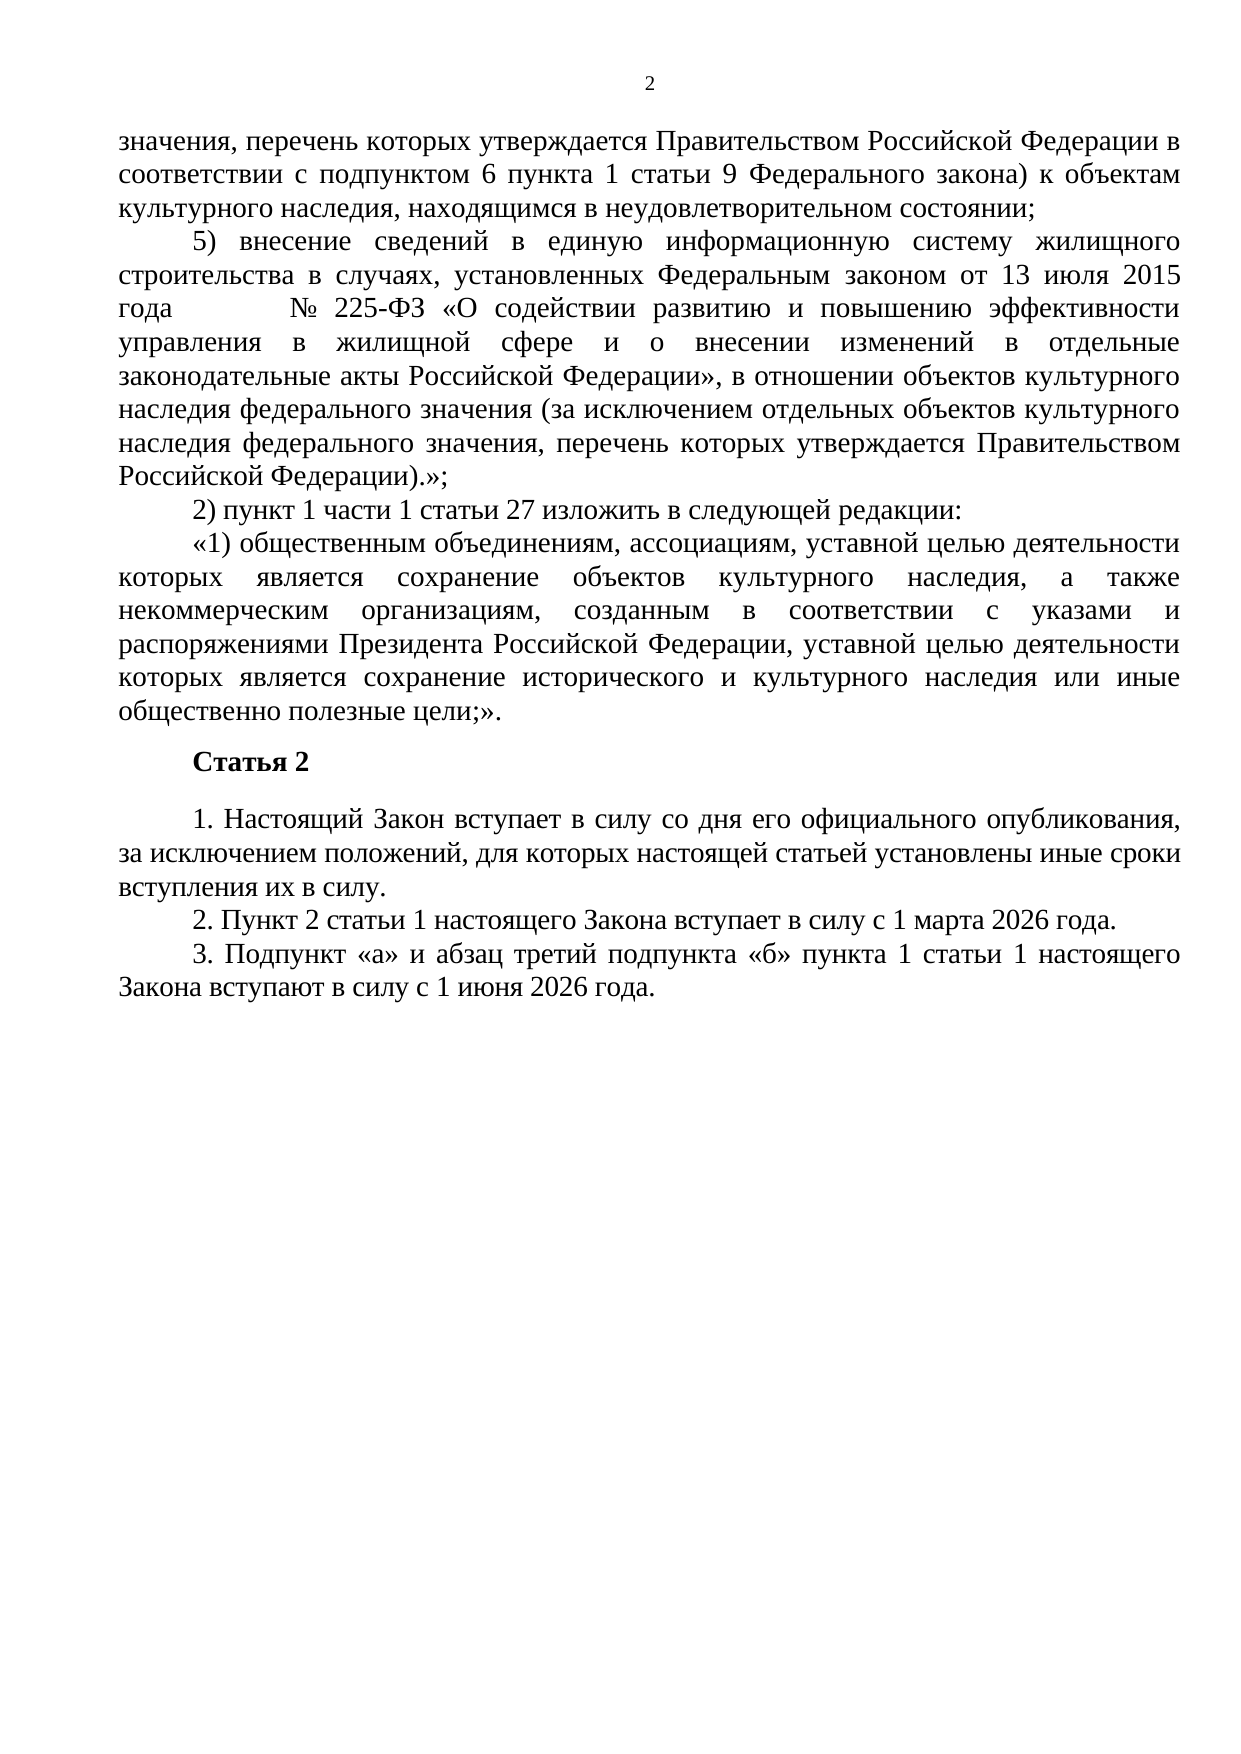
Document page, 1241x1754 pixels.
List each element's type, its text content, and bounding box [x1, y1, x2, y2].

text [118, 123, 1181, 223]
text 2) пункт 1 части 1 статьи 27 изложить в следующей редакции: [118, 492, 1181, 525]
text «1) общественным объединениям, ассоциациям, уставной целью деятельности которых является сохранение объектов культурного наследия, а также некоммерческим организациям, созданным в соответствии с указами и распоряжениями Президента Российской Федерации, уставной целью деятельности которых является сохранение исторического и культурного наследия или иные общественно полезные цели;». [118, 525, 1181, 727]
text 3. Подпункт «а» и абзац третий подпункта «б» пункта 1 статьи 1 настоящего Закона вступают в силу с 1 июня 2026 года. [118, 936, 1181, 1003]
text 5) внесение сведений в единую информационную систему жилищного строительства в случаях, установленных Федеральным законом от 13 июля 2015 года № 225-ФЗ «О содействии развитию и повышению эффективности управления в жилищной сфере и о внесении изменений в отдельные законодательные акты Российской Федерации», в отношении объектов культурного наследия федерального значения (за исключением отдельных объектов культурного наследия федерального значения, перечень которых утверждается Правительством Российской Федерации).»; [118, 223, 1181, 492]
text 2. Пункт 2 статьи 1 настоящего Закона вступает в силу с 1 марта 2026 года. [118, 902, 1181, 936]
text Статья 2 [118, 752, 1181, 777]
text 1. Настоящий Закон вступает в силу со дня его официального опубликования, за исключением положений, для которых настоящей статьей установлены иные сроки вступления их в силу. [118, 802, 1181, 902]
